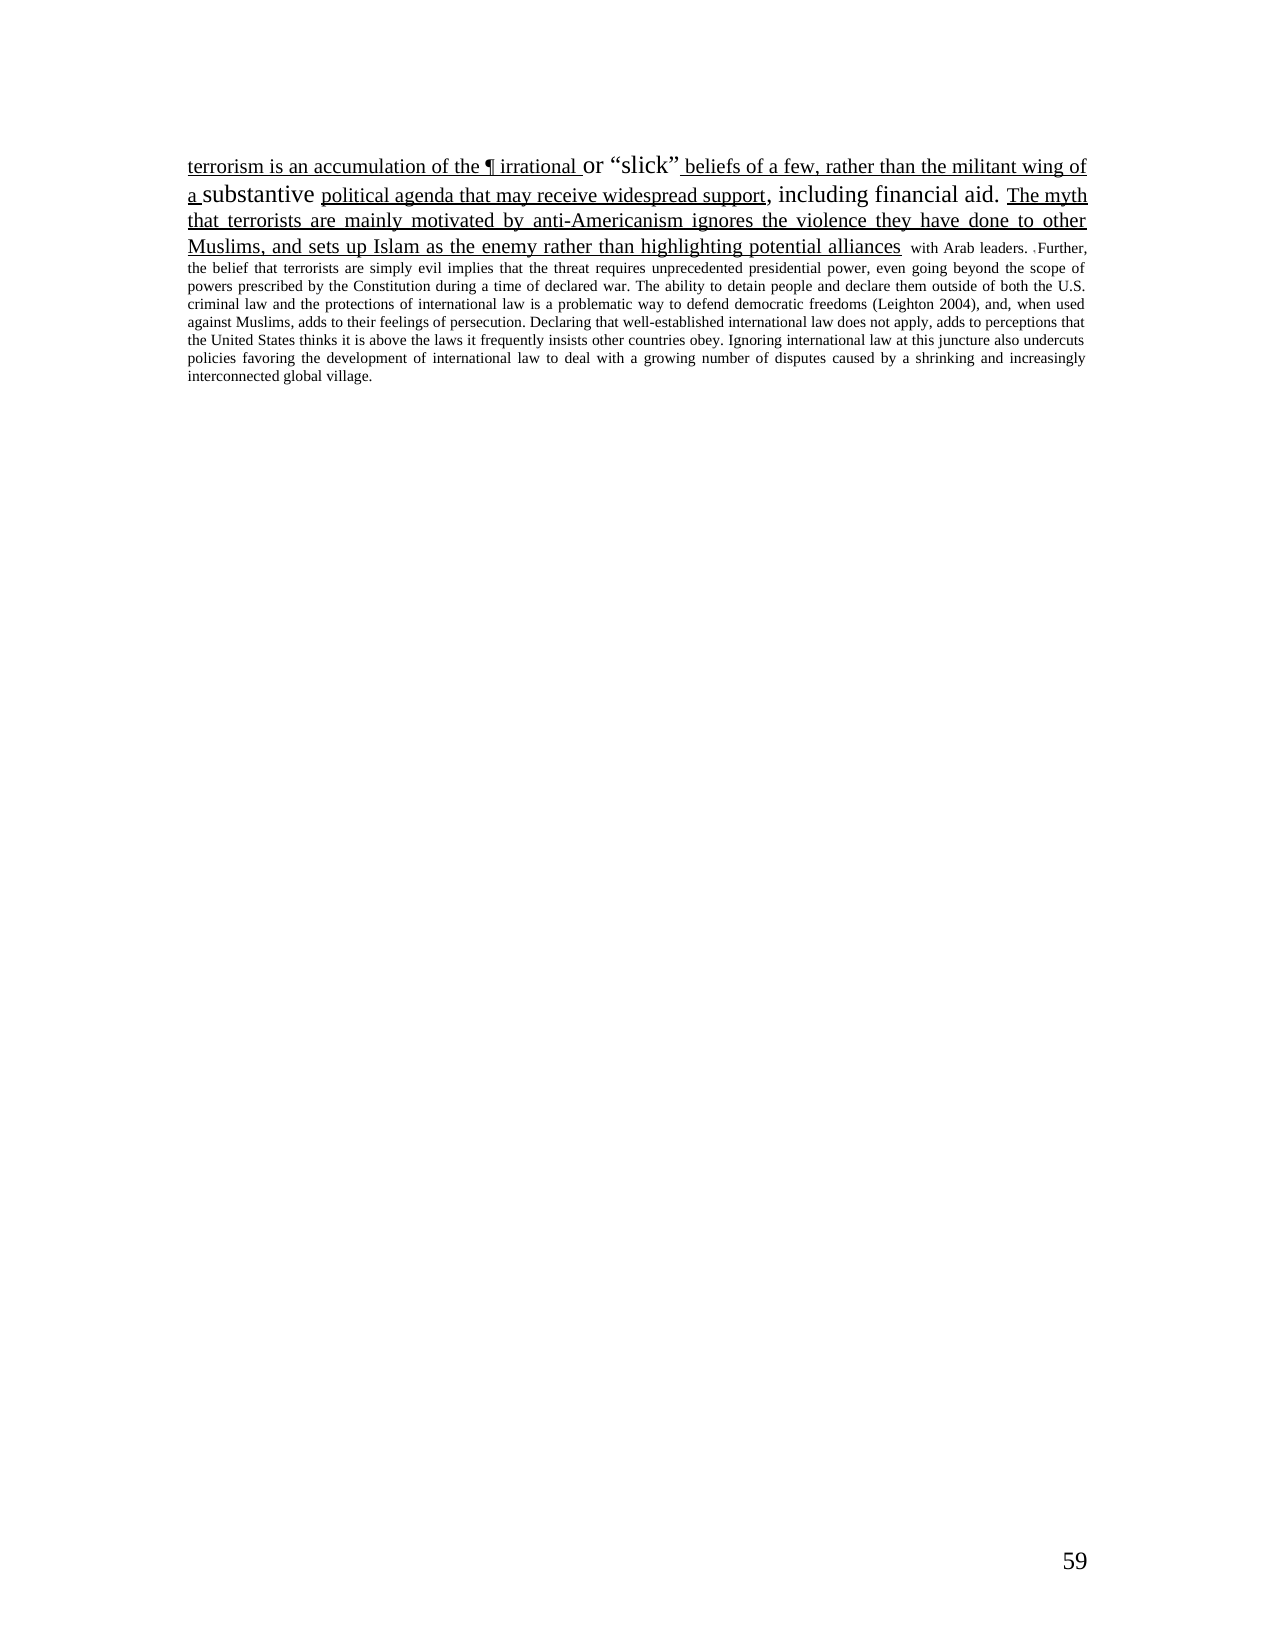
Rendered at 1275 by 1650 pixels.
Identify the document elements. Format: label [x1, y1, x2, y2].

text [187, 229, 1087, 384]
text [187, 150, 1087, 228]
